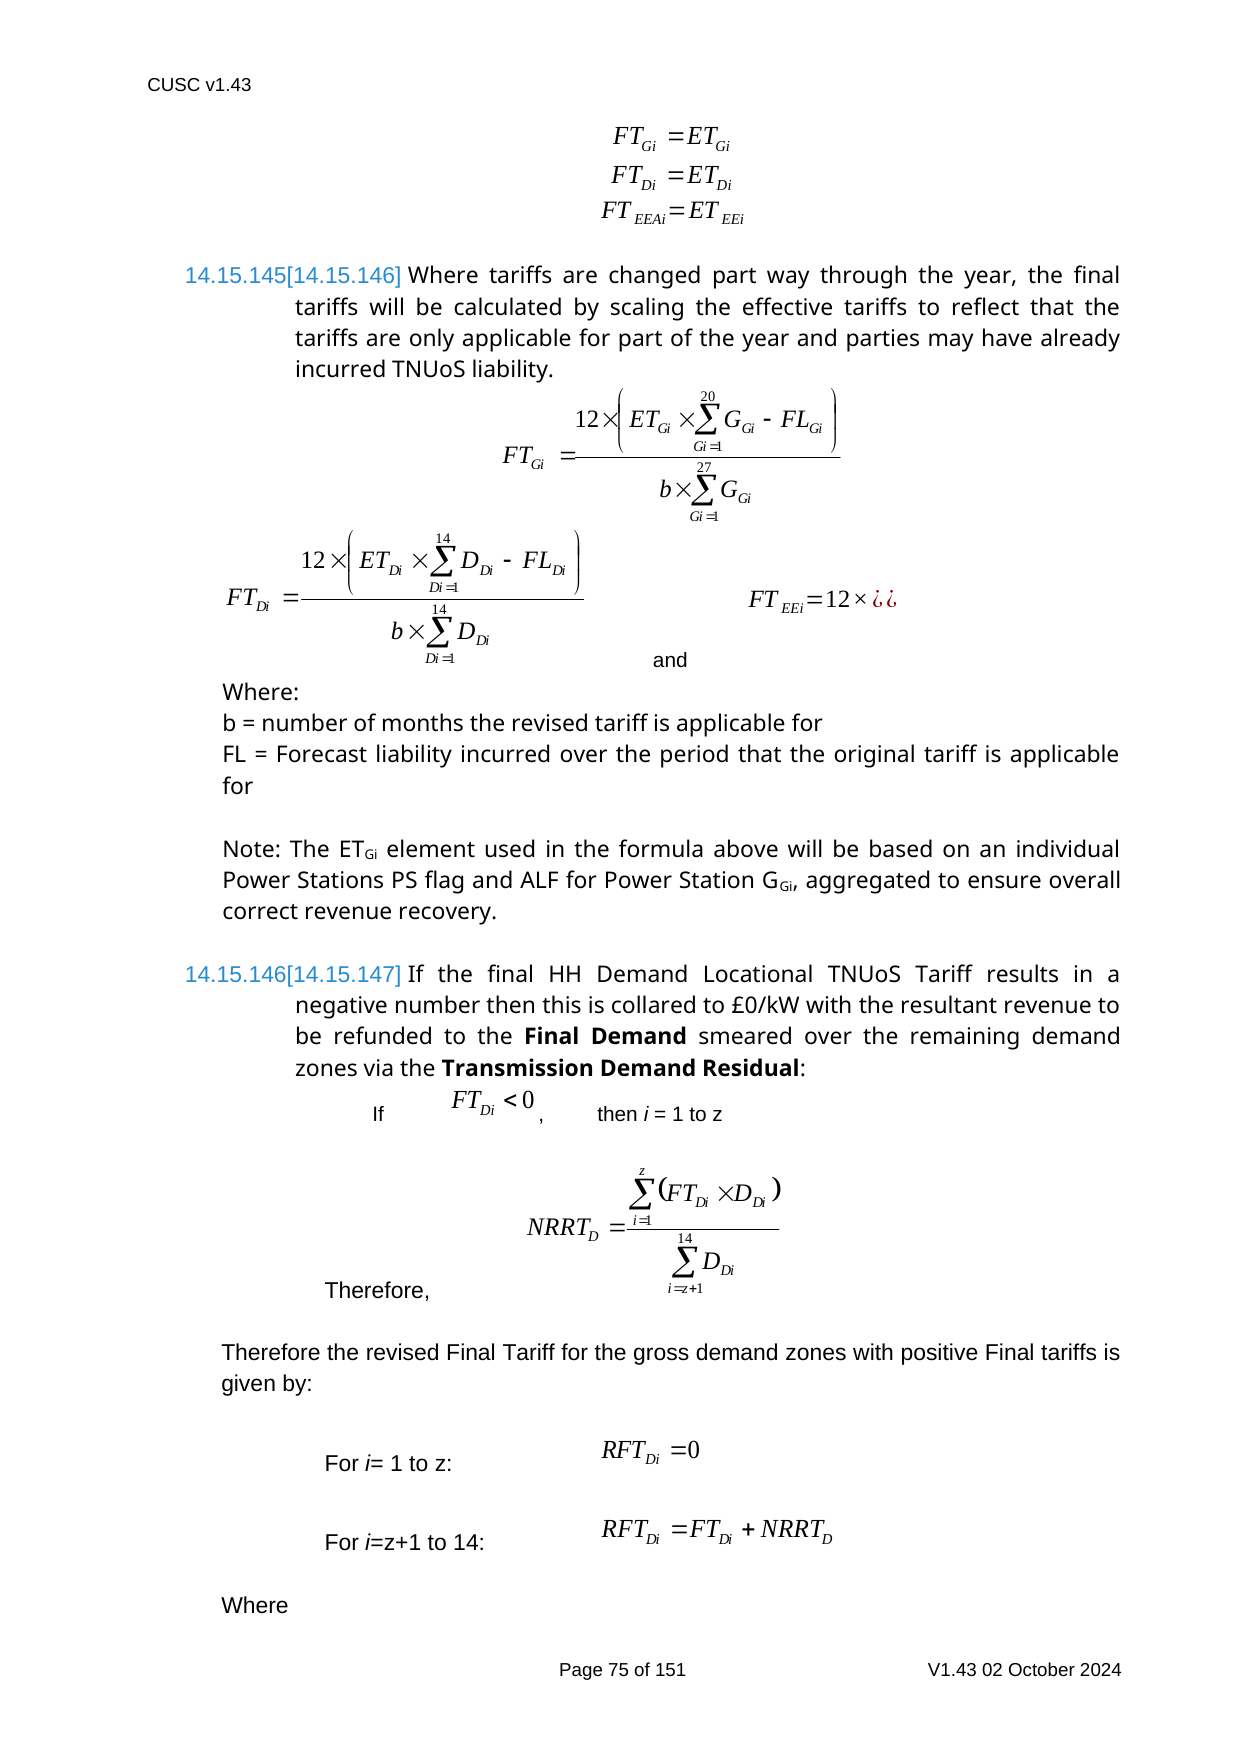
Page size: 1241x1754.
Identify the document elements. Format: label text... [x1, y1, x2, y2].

text If , then i = 1 to z [147, 1083, 1121, 1126]
text Therefore the revised Final Tariff for the gross demand zones with positive Final tariffs is given by: [147, 1339, 1121, 1397]
text Therefore, [147, 1160, 1121, 1303]
text For i=z+1 to 14: [147, 1512, 1121, 1556]
list If the final HH Demand Locational TNUoS Tariff results in a negative number then this is collared to £0/kW with the resultant revenue to be refunded to the Final Demand smeared over the remaining demand zones via the Transmission Demand Residual: [184, 958, 1121, 1083]
list Where tariffs are changed part way through the year, the final tariffs will be calculated by scaling the effective tariffs to reflect that the tariffs are only applicable for part of the year and parties may have already incurred TNUoS liability. [184, 259, 1121, 384]
text For i= 1 to z: [147, 1432, 1121, 1476]
text Note: The ETGi element used in the formula above will be based on an individual Power Stations PS flag and ALF for Power Station GGi, aggregated to ensure overall correct revenue recovery. [222, 832, 1121, 926]
text FL = Forecast liability incurred over the period that the original tariff is applicable for [222, 738, 1121, 801]
text Where: [222, 676, 1121, 707]
text b = number of months the revised tariff is applicable for [222, 707, 1121, 738]
text and [147, 526, 1121, 676]
text Where [221, 1592, 1121, 1619]
